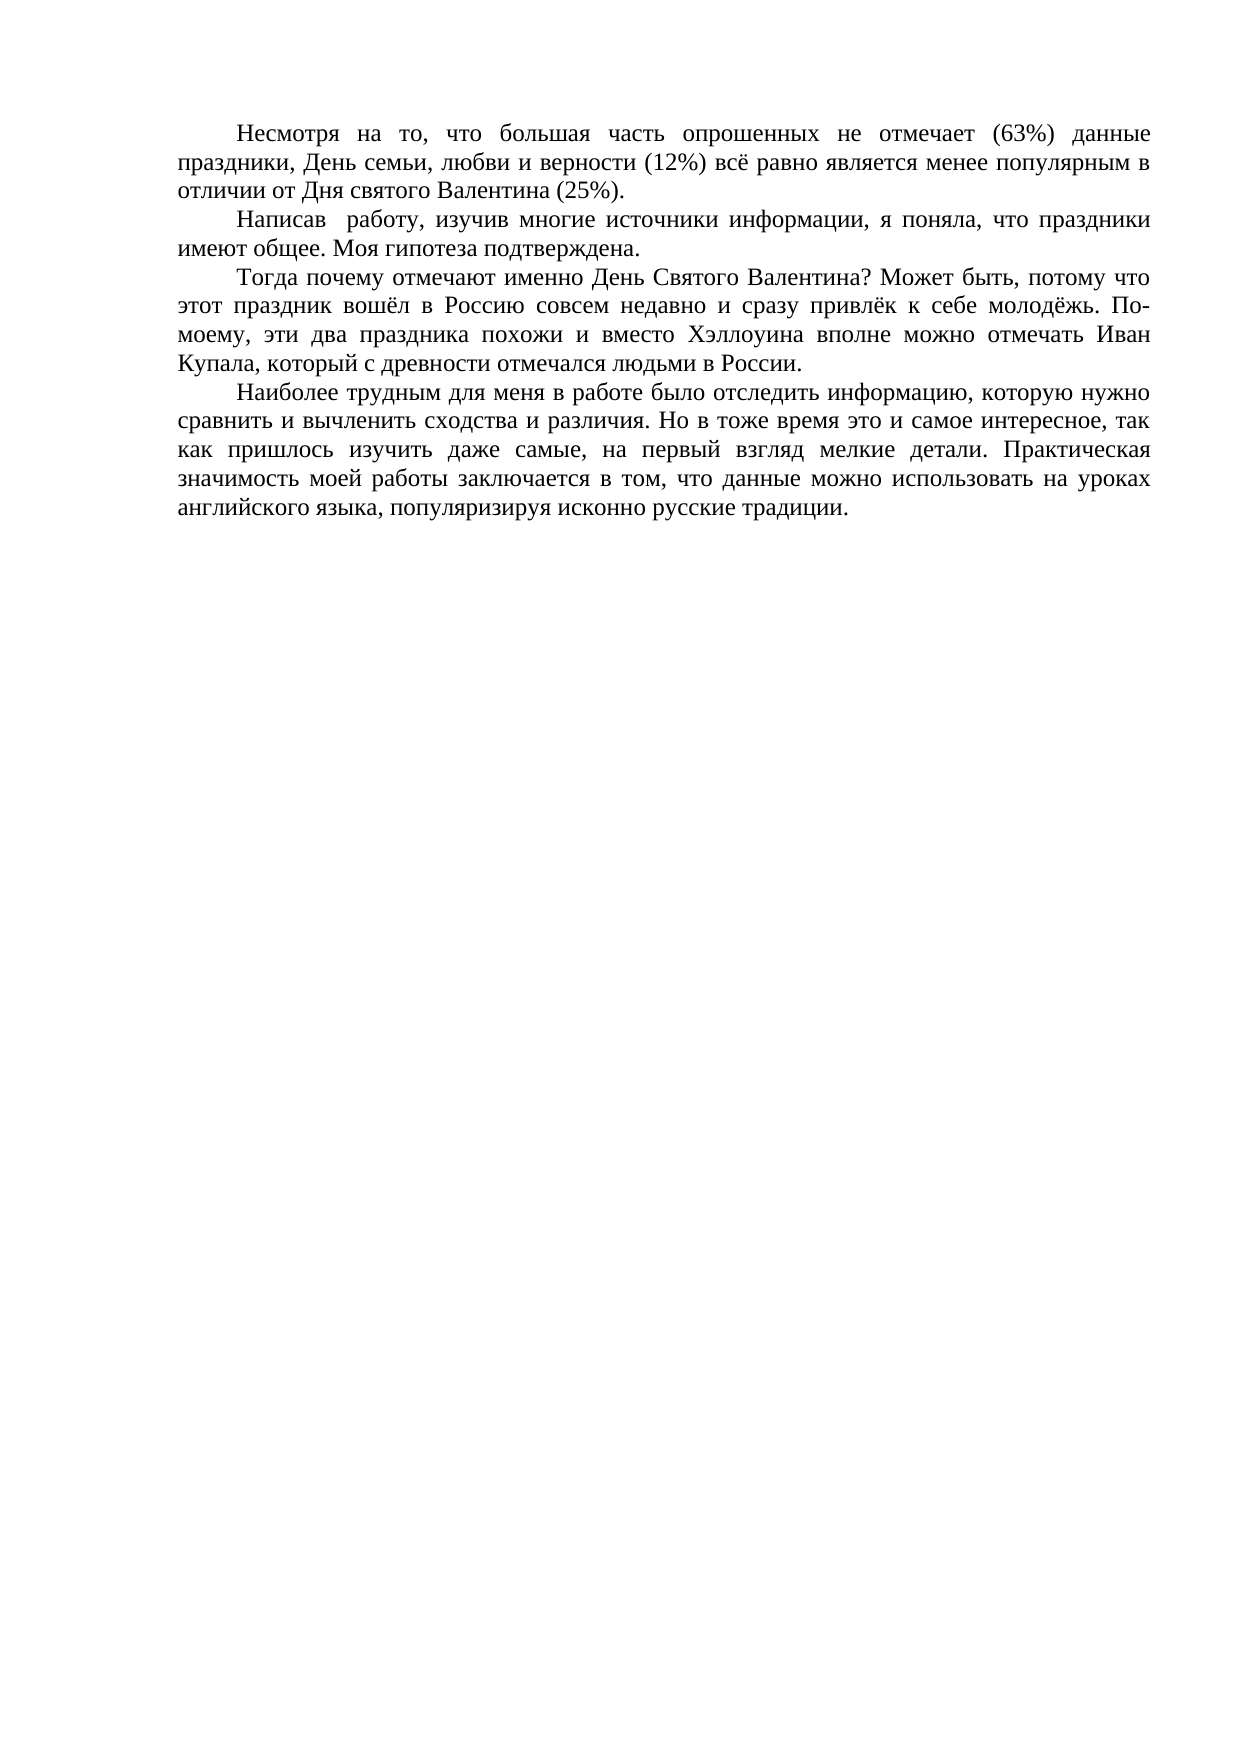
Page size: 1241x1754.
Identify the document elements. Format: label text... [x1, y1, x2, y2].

text Тогда почему отмечают именно День Святого Валентина? Может быть, потому что этот праздник вошёл в Россию совсем недавно и сразу привлёк к себе молодёжь. По-моему, эти два праздника похожи и вместо Хэллоуина вполне можно отмечать Иван Купала, который с древности отмечался людьми в России. [177, 262, 1152, 377]
text Наиболее трудным для меня в работе было отследить информацию, которую нужно сравнить и вычленить сходства и различия. Но в тоже время это и самое интересное, так как пришлось изучить даже самые, на первый взгляд мелкие детали. Практическая значимость моей работы заключается в том, что данные можно использовать на уроках английского языка, популяризируя исконно русские традиции. [177, 377, 1152, 521]
text Несмотря на то, что большая часть опрошенных не отмечает (63%) данные праздники, День семьи, любви и верности (12%) всё равно является менее популярным в отличии от Дня святого Валентина (25%). [177, 118, 1152, 204]
text Написав работу, изучив многие источники информации, я поняла, что праздники имеют общее. Моя гипотеза подтверждена. [177, 204, 1152, 262]
